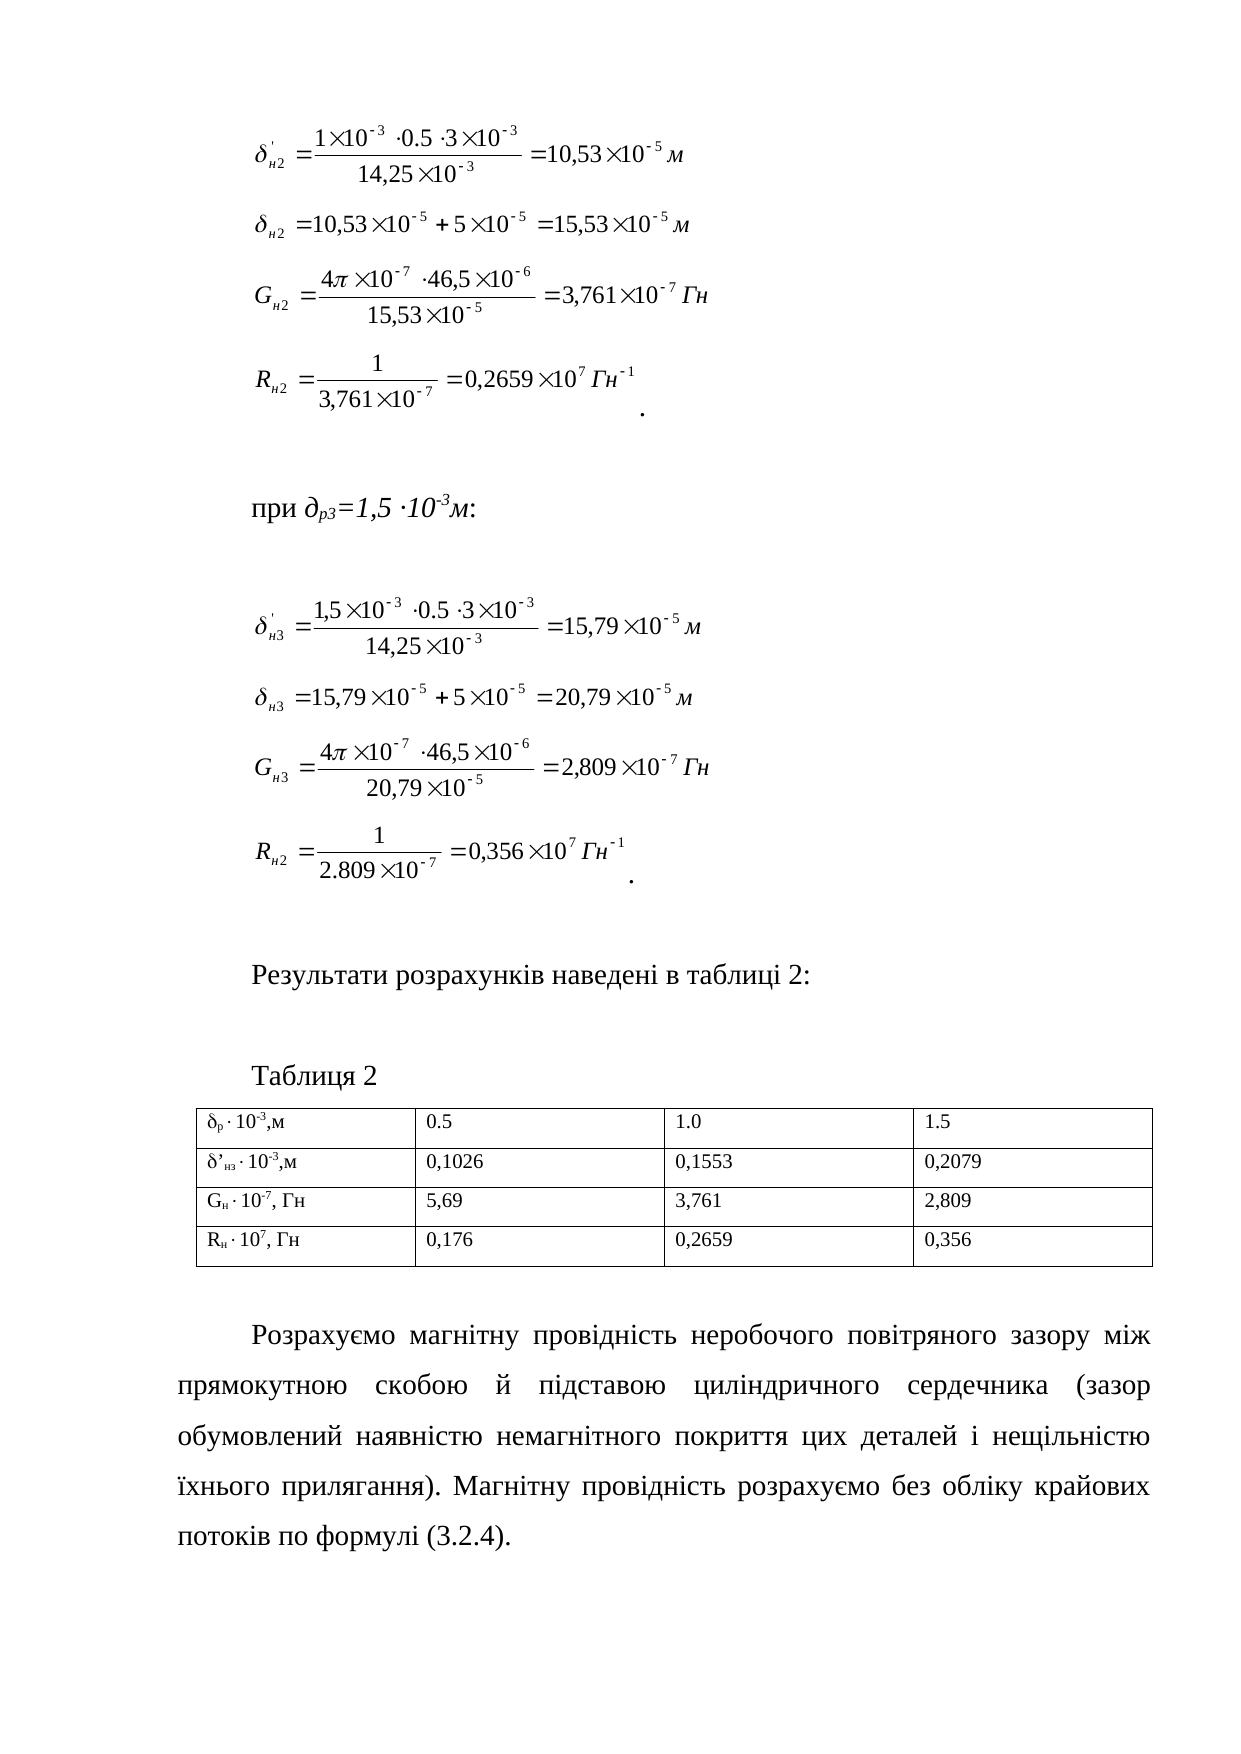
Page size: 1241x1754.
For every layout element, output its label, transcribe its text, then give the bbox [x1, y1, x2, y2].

table_cell ’нз10-3,м [197, 1149, 415, 1187]
text . [177, 820, 1152, 890]
table_cell 0,356 [914, 1227, 1152, 1266]
table_cell 2,809 [914, 1188, 1152, 1226]
table_cell 0,2079 [914, 1149, 1152, 1187]
table_cell 0,176 [416, 1227, 664, 1266]
table_cell 0,1553 [665, 1149, 913, 1187]
table_header 1.0 [665, 1109, 913, 1147]
text при др3=1,5 ·10-3м: [177, 490, 1152, 523]
table_header 0.5 [416, 1109, 664, 1147]
table_cell Gн10-7, Гн [197, 1188, 415, 1226]
table_cell 0,2659 [665, 1227, 913, 1266]
text Результати розрахунків наведені в таблиці 2: [177, 957, 1152, 991]
table_cell 3,761 [665, 1188, 913, 1226]
text Розрахуємо магнітну провідність неробочого повітряного зазору між прямокутною скобою й підставою циліндричного сердечника (зазор обумовлений наявністю немагнітного покриття цих деталей і нещільністю їхнього прилягання). Магнітну провідність розрахуємо без обліку крайових потоків по формулі (3.2.4). [177, 1317, 1152, 1552]
text . [177, 347, 1152, 423]
table_cell Rн107, Гн [197, 1227, 415, 1266]
text Таблиця 2 [177, 1058, 1152, 1091]
table_header 1.5 [914, 1109, 1152, 1147]
table_header p10-3,м [197, 1109, 415, 1147]
table_cell 5,69 [416, 1188, 664, 1226]
table_cell 0,1026 [416, 1149, 664, 1187]
